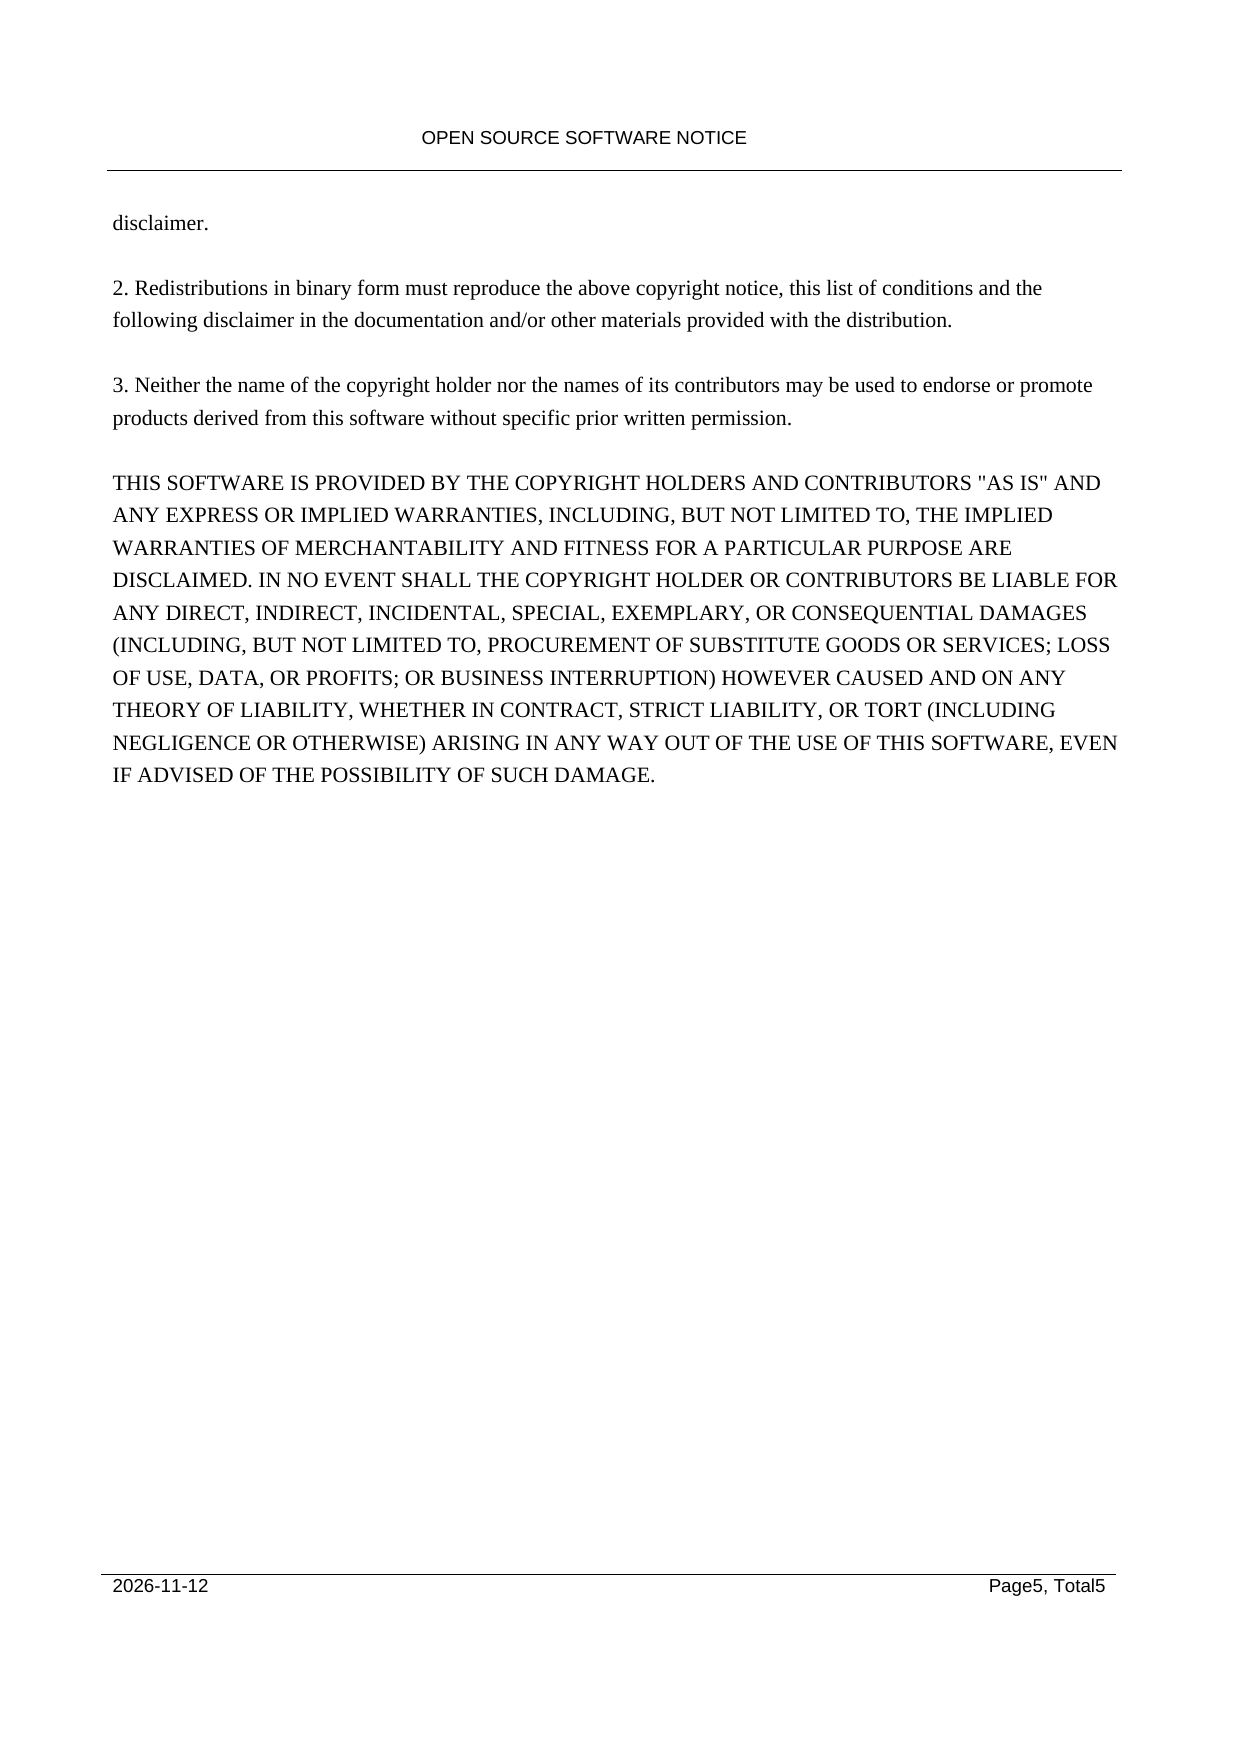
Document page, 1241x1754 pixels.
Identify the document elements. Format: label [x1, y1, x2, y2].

text [112, 206, 1128, 824]
